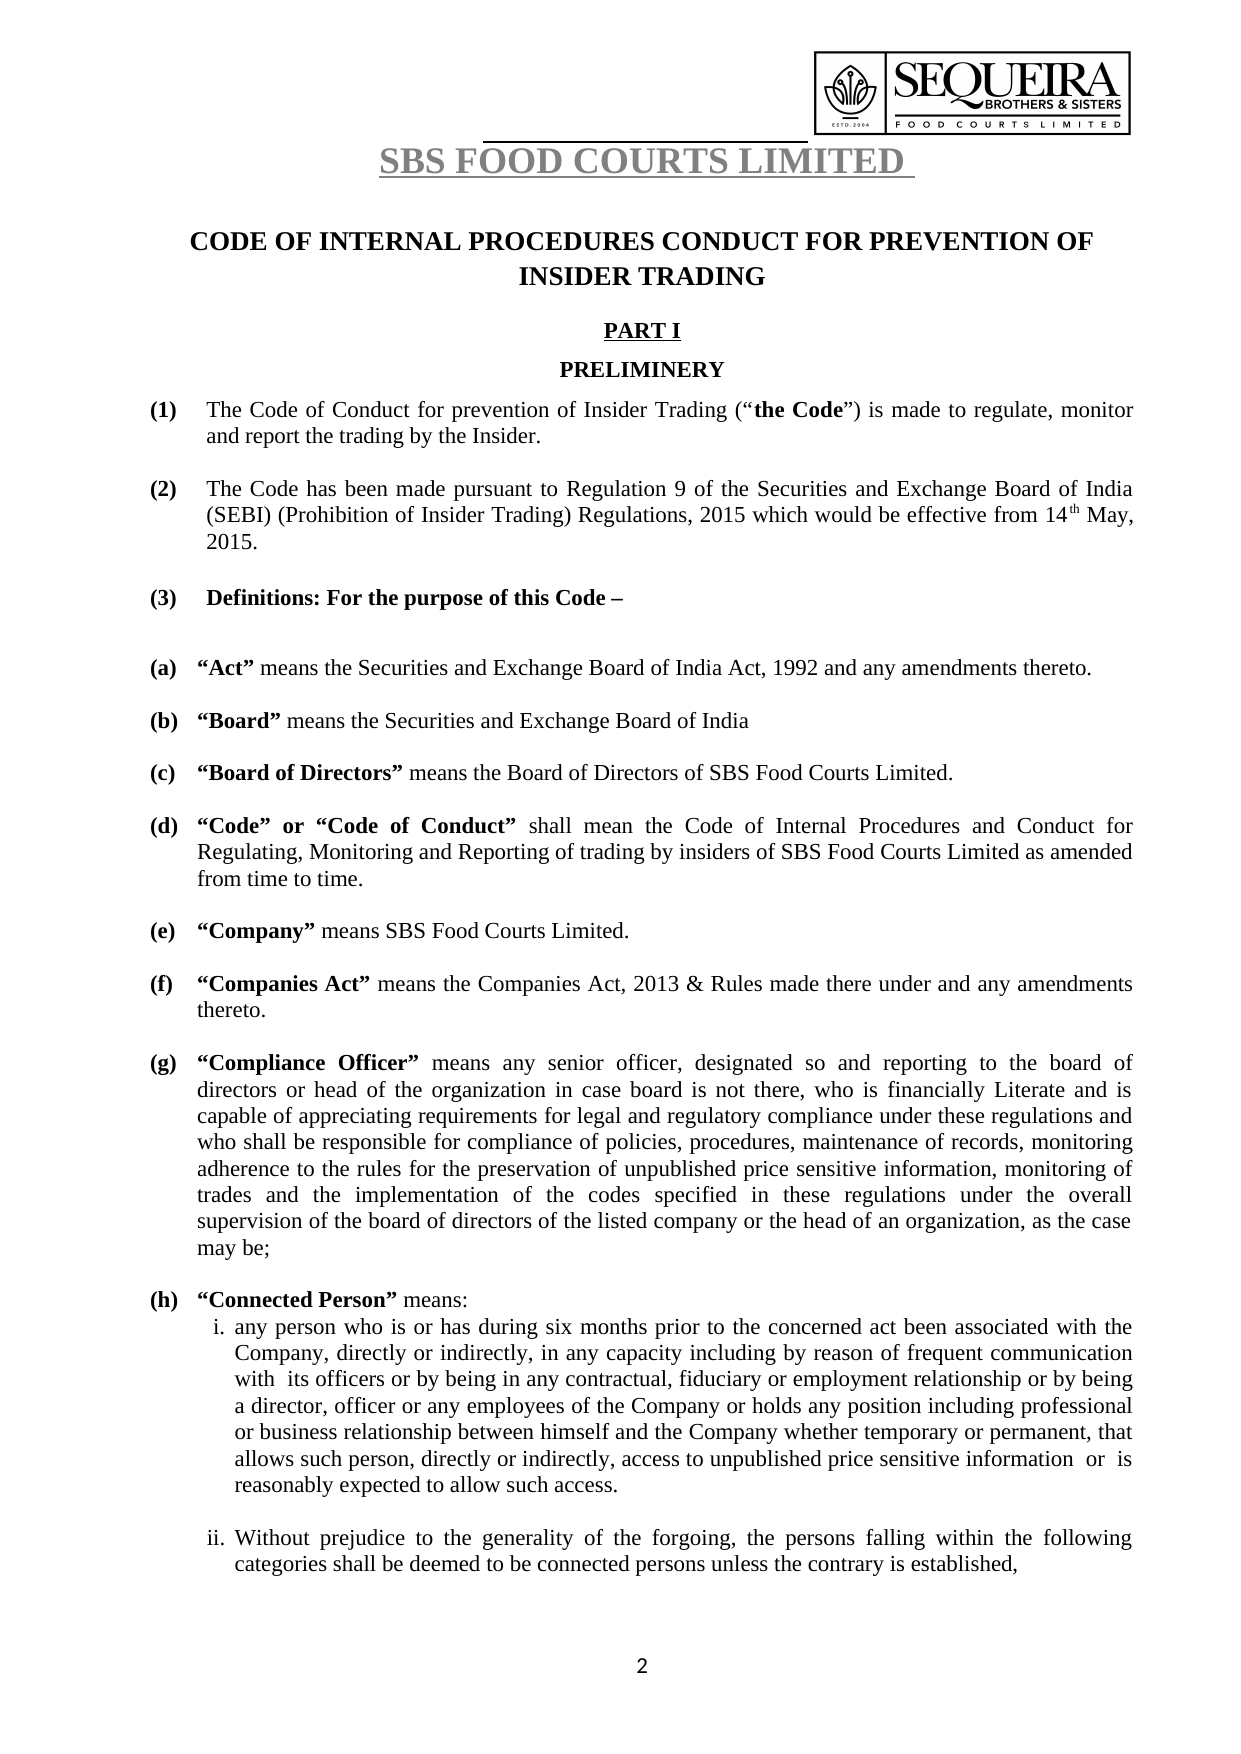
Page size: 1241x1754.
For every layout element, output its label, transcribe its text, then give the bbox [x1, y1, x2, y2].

list Without prejudice to the generality of the forgoing, the persons falling within the following categories shall be deemed to be connected persons unless the contrary is established, [225, 1524, 1134, 1576]
list any person who is or has during six months prior to the concerned act been associated with the Company, directly or indirectly, in any capacity including by reason of frequent communication with its officers or by being in any contractual, fiduciary or employment relationship or by being a director, officer or any employees of the Company or holds any position including professional or business relationship between himself and the Company whether temporary or permanent, that allows such person, directly or indirectly, access to unpublished price sensitive information or is reasonably expected to allow such access. [225, 1313, 1134, 1497]
picture [807, 46, 1135, 139]
list “Board of Directors” means the Board of Directors of SBS Food Courts Limited. [150, 759, 1134, 786]
list “Code” or “Code of Conduct” shall mean the Code of Internal Procedures and Conduct for Regulating, Monitoring and Reporting of trading by insiders of SBS Food Courts Limited as amended from time to time. [150, 812, 1134, 891]
list The Code has been made pursuant to Regulation 9 of the Securities and Exchange Board of India (SEBI) (Prohibition of Insider Trading) Regulations, 2015 which would be effective from 14th May, 2015. [150, 475, 1134, 554]
list The Code of Conduct for prevention of Insider Trading (“the Code”) is made to regulate, monitor and report the trading by the Insider. [150, 396, 1134, 449]
list “Connected Person” means: [150, 1286, 1134, 1313]
list “Companies Act” means the Companies Act, 2013 & Rules made there under and any amendments thereto. [150, 970, 1134, 1023]
list Definitions: For the purpose of this Code – [150, 584, 1134, 611]
list “Company” means SBS Food Courts Limited. [150, 917, 1134, 944]
list PART I [150, 317, 1134, 343]
list “Act” means the Securities and Exchange Board of India Act, 1992 and any amendments thereto. [150, 654, 1134, 680]
text CODE OF INTERNAL PROCEDURES CONDUCT FOR PREVENTION OF INSIDER TRADING [150, 225, 1134, 292]
list “Compliance Officer” means any senior officer, designated so and reporting to the board of directors or head of the organization in case board is not there, who is financially Literate and is capable of appreciating requirements for legal and regulatory compliance under these regulations and who shall be responsible for compliance of policies, procedures, maintenance of records, monitoring adherence to the rules for the preservation of unpublished price sensitive information, monitoring of trades and the implementation of the codes specified in these regulations under the overall supervision of the board of directors of the listed company or the head of an organization, as the case may be; [150, 1049, 1134, 1260]
list “Board” means the Securities and Exchange Board of India [150, 707, 1134, 733]
list PRELIMINERY [150, 356, 1134, 383]
